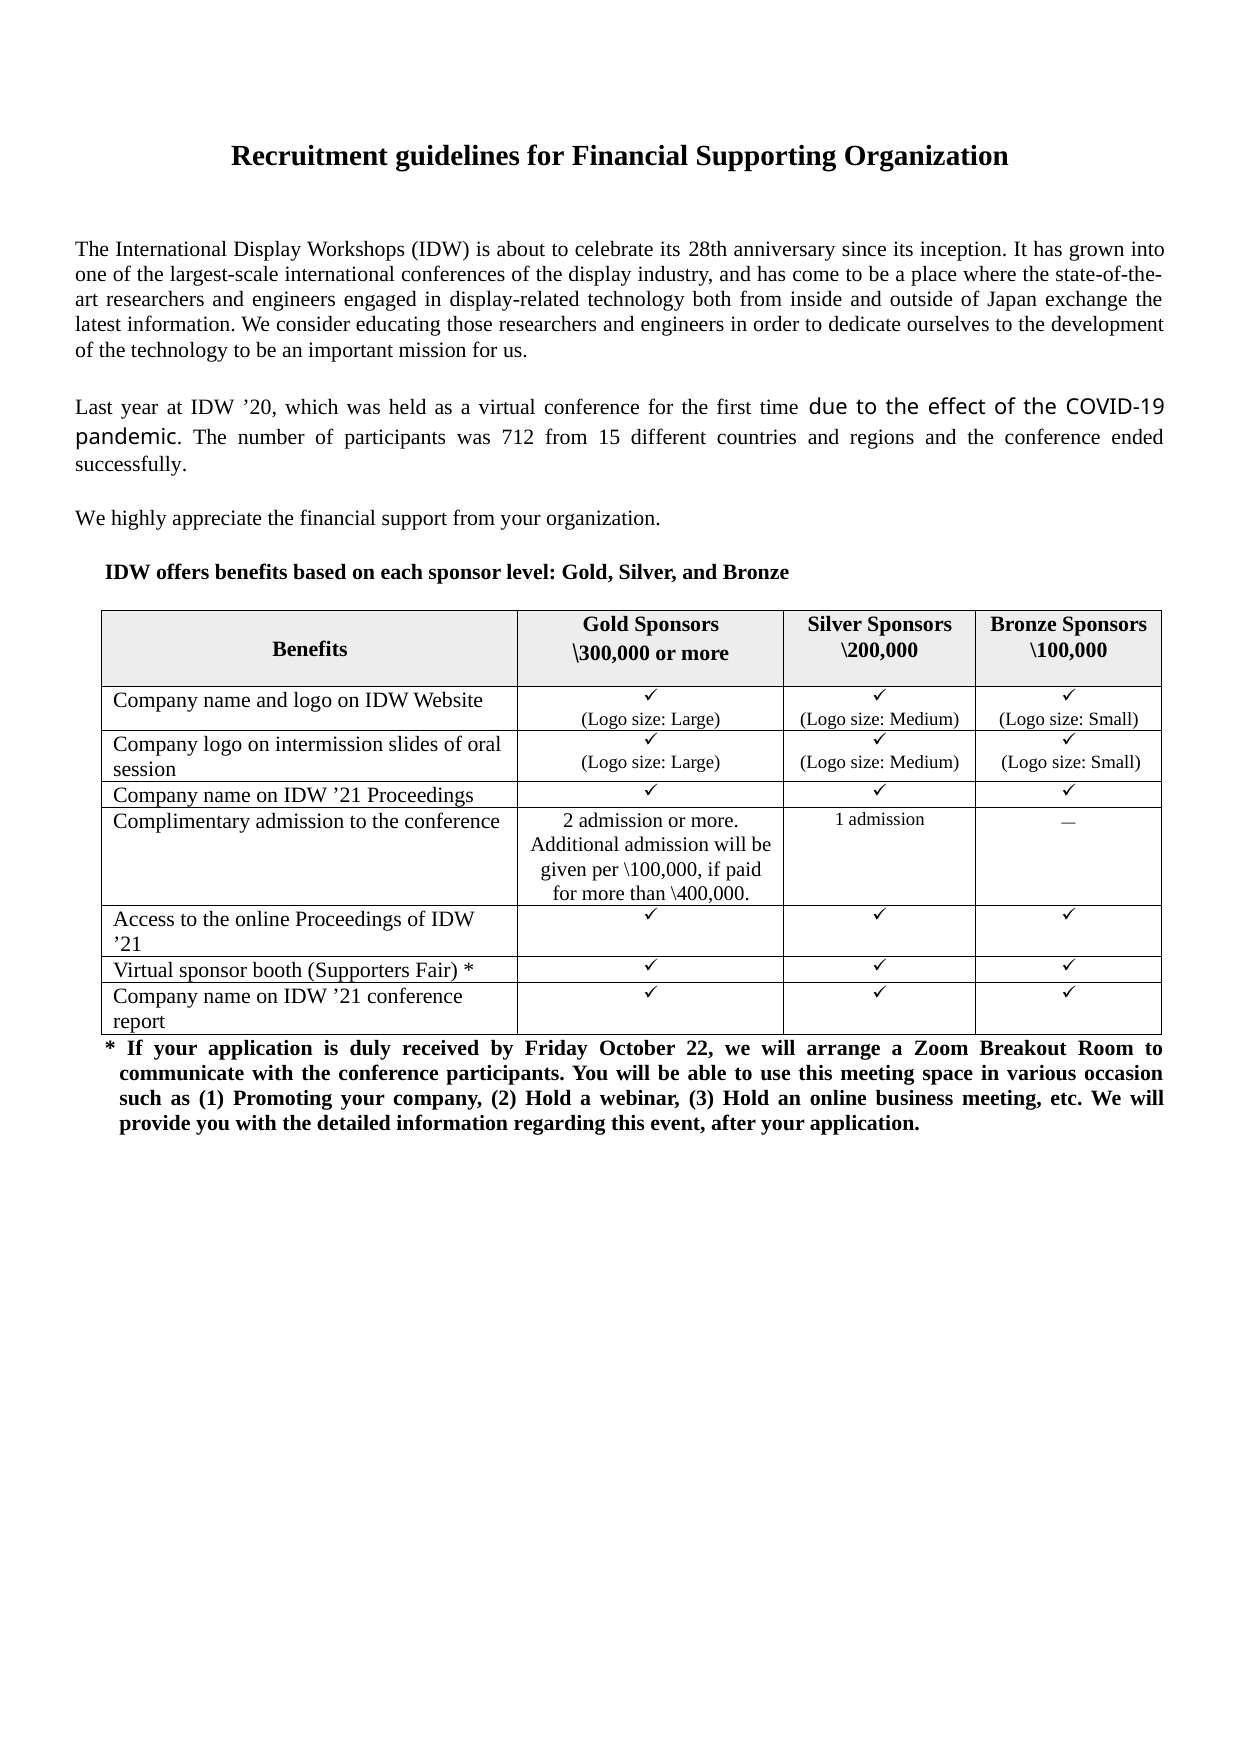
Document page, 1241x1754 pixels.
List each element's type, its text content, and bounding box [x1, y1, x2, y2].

text We highly appreciate the financial support from your organization. [75, 505, 1165, 530]
table_cell [976, 906, 1161, 956]
table_cell 2 admission or more. Additional admission will be given per \100,000, if paid for more than \400,000. [518, 808, 783, 904]
table_cell (Logo size: Small) [976, 687, 1161, 729]
table_cell [784, 983, 975, 1034]
table_cell (Logo size: Medium) [784, 731, 975, 781]
table_header Silver Sponsors [784, 611, 975, 636]
table_cell (Logo size: Large) [518, 731, 783, 781]
table_cell Access to the online Proceedings of IDW ’21 [102, 906, 517, 956]
table_cell [784, 957, 975, 982]
table_cell (Logo size: Medium) [784, 687, 975, 729]
table_cell Complimentary admission to the conference [102, 808, 517, 904]
table_header Gold Sponsors [518, 611, 783, 636]
table_cell [518, 782, 783, 807]
table_cell [976, 782, 1161, 807]
table_cell (Logo size: Small) [976, 731, 1161, 781]
table_cell － [976, 808, 1161, 904]
table_cell [518, 957, 783, 982]
table_cell Virtual sponsor booth (Supporters Fair) * [102, 957, 517, 982]
table_cell [976, 957, 1161, 982]
text * If your application is duly received by Friday October 22, we will arrange a Zoom Breakout Room to communicate with the conference participants. You will be able to use this meeting space in various occasion such as (1) Promoting your company, (2) Hold a webinar, (3) Hold an online business meeting, etc. We will provide you with the detailed information regarding this event, after your application. [104, 1035, 1165, 1136]
table_cell \100,000 [976, 636, 1161, 686]
table_cell [784, 782, 975, 807]
table_cell Company name and logo on IDW Website [102, 687, 517, 729]
table_header Bronze Sponsors [976, 611, 1161, 636]
text The International Display Workshops (IDW) is about to celebrate its 28th anniversary since its inception. It has grown into one of the largest-scale international conferences of the display industry, and has come to be a place where the state-of-the-art researchers and engineers engaged in display-related technology both from inside and outside of Japan exchange the latest information. We consider educating those researchers and engineers in order to dedicate ourselves to the development of the technology to be an important mission for us. [75, 236, 1165, 362]
table_cell \300,000 or more [518, 636, 783, 686]
table_cell Company logo on intermission slides of oral session [102, 731, 517, 781]
table_cell 1 admission [784, 808, 975, 904]
table_cell (Logo size: Large) [518, 687, 783, 729]
table_cell Company name on IDW ’21 conference report [102, 983, 517, 1034]
table_cell \200,000 [784, 636, 975, 686]
table_cell Company name on IDW ’21 Proceedings [102, 782, 517, 807]
table_cell [518, 983, 783, 1034]
table_cell [784, 906, 975, 956]
text Last year at IDW ’20, which was held as a virtual conference for the first time due to the effect of the COVID-19 pandemic. The number of participants was 712 from 15 different countries and regions and the conference ended successfully. [75, 391, 1165, 476]
table_cell [976, 983, 1161, 1034]
table_cell [518, 906, 783, 956]
text Recruitment guidelines for Financial Supporting Organization [75, 136, 1165, 173]
text IDW offers benefits based on each sponsor level: Gold, Silver, and Bronze [93, 559, 1165, 584]
table_header Benefits [102, 611, 517, 686]
